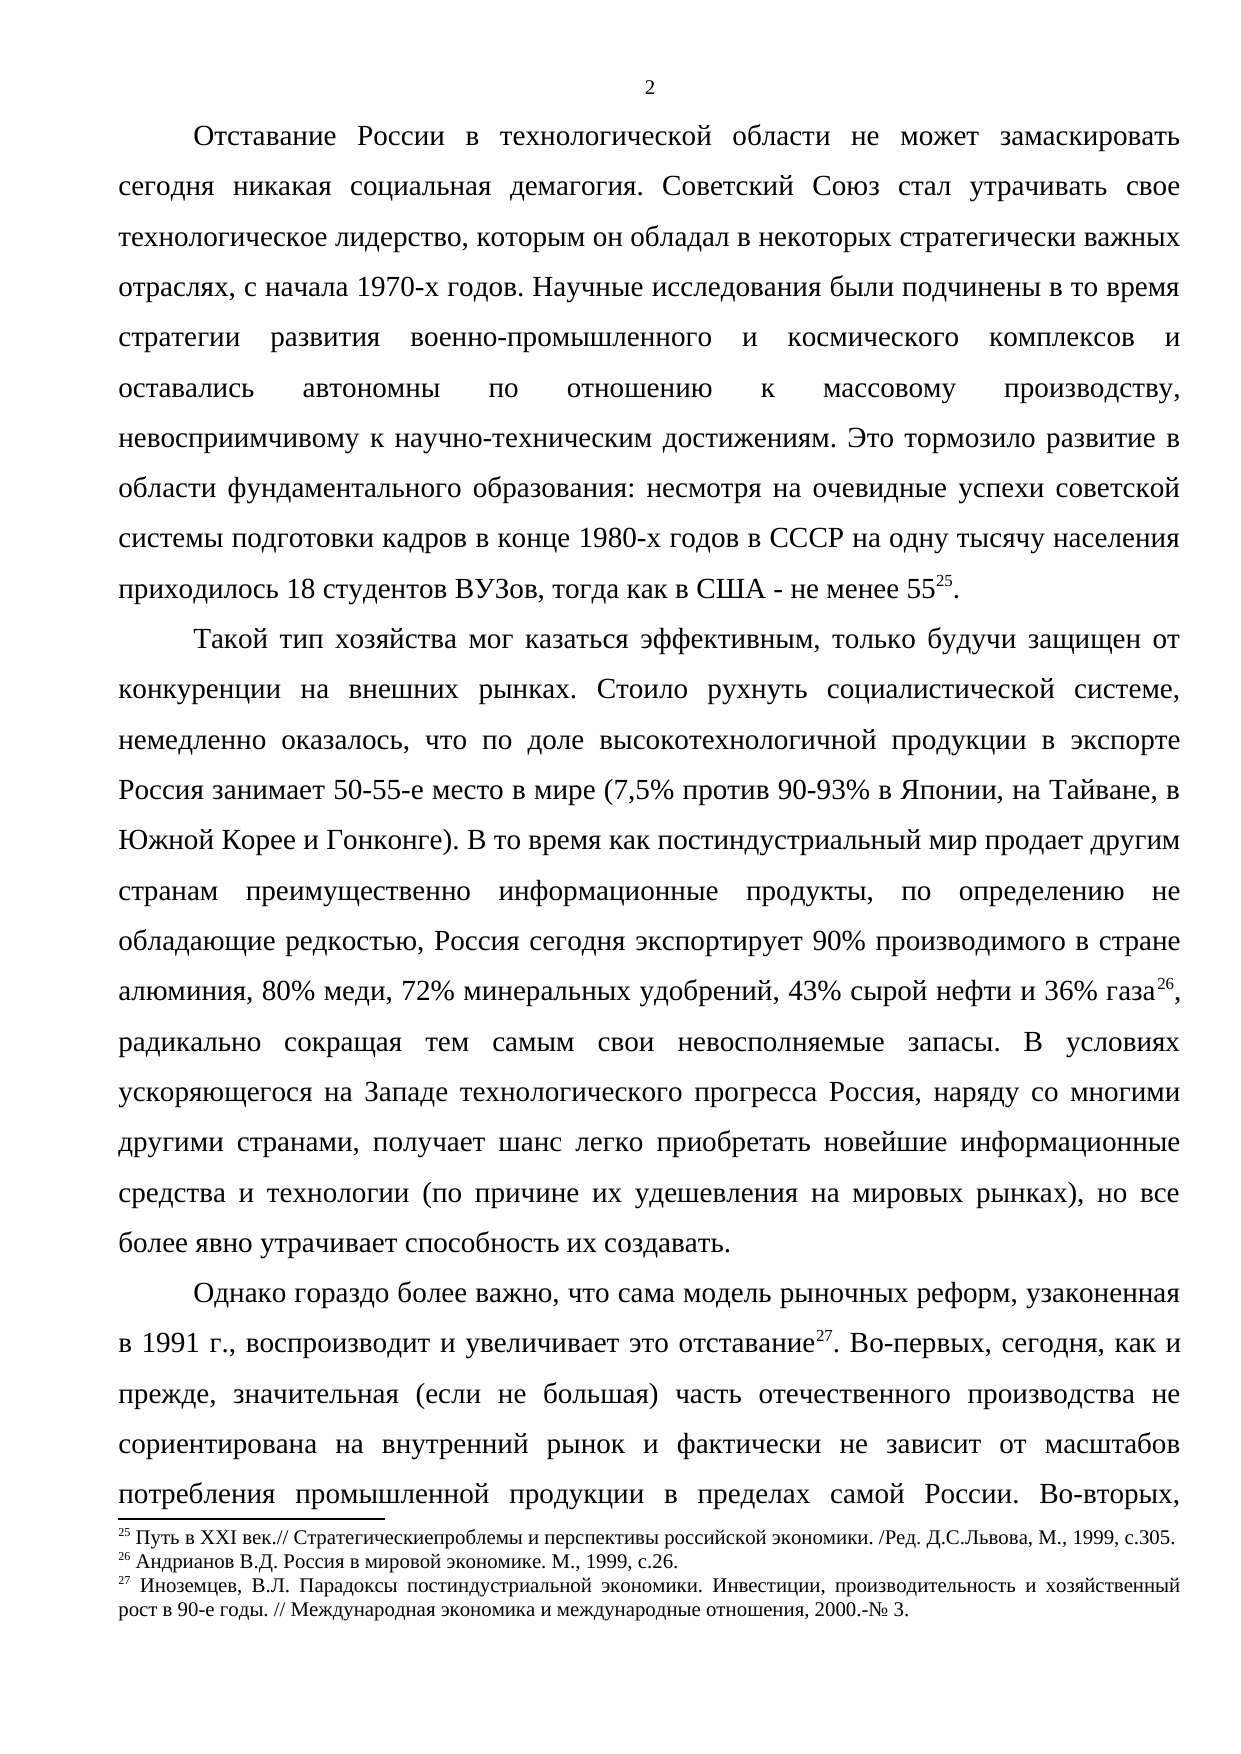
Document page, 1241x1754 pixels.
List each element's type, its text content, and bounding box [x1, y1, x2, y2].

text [118, 1275, 1181, 1510]
text Такой тип хозяйства мог казаться эффективным, только будучи защищен от конкуренции на внешних рынках. Стоило рухнуть социалистической системе, немедленно оказалось, что по доле высокотехнологичной продукции в экспорте Россия занимает 50-55-е место в мире (7,5% против 90-93% в Японии, на Тайване, в Южной Корее и Гонконге). В то время как постиндустриальный мир продает другим странам преимущественно информационные продукты, по определению не обладающие редкостью, Россия сегодня экспортирует 90% производимого в стране алюминия, 80% меди, 72% минеральных удобрений, 43% сырой нефти и 36% газа, радикально сокращая тем самым свои невосполняемые запасы. В условиях ускоряющегося на Западе технологического прогресса Россия, наряду со многими другими странами, получает шанс легко приобретать новейшие информационные средства и технологии (по причине их удешевления на мировых рынках), но все более явно утрачивает способность их создавать. [118, 621, 1181, 1258]
text Отставание России в технологической области не может замаскировать сегодня никакая социальная демагогия. Советский Союз стал утрачивать свое технологическое лидерство, которым он обладал в некоторых стратегически важных отраслях, с начала 1970-х годов. Научные исследования были подчинены в то время стратегии развития военно-промышленного и космического комплексов и оставались автономны по отношению к массовому производству, невосприимчивому к научно-техническим достижениям. Это тормозило развитие в области фундаментального образования: несмотря на очевидные успехи советской системы подготовки кадров в конце 1980-х годов в СССР на одну тысячу населения приходилось 18 студентов ВУЗов, тогда как в США - не менее 55. [118, 118, 1181, 604]
